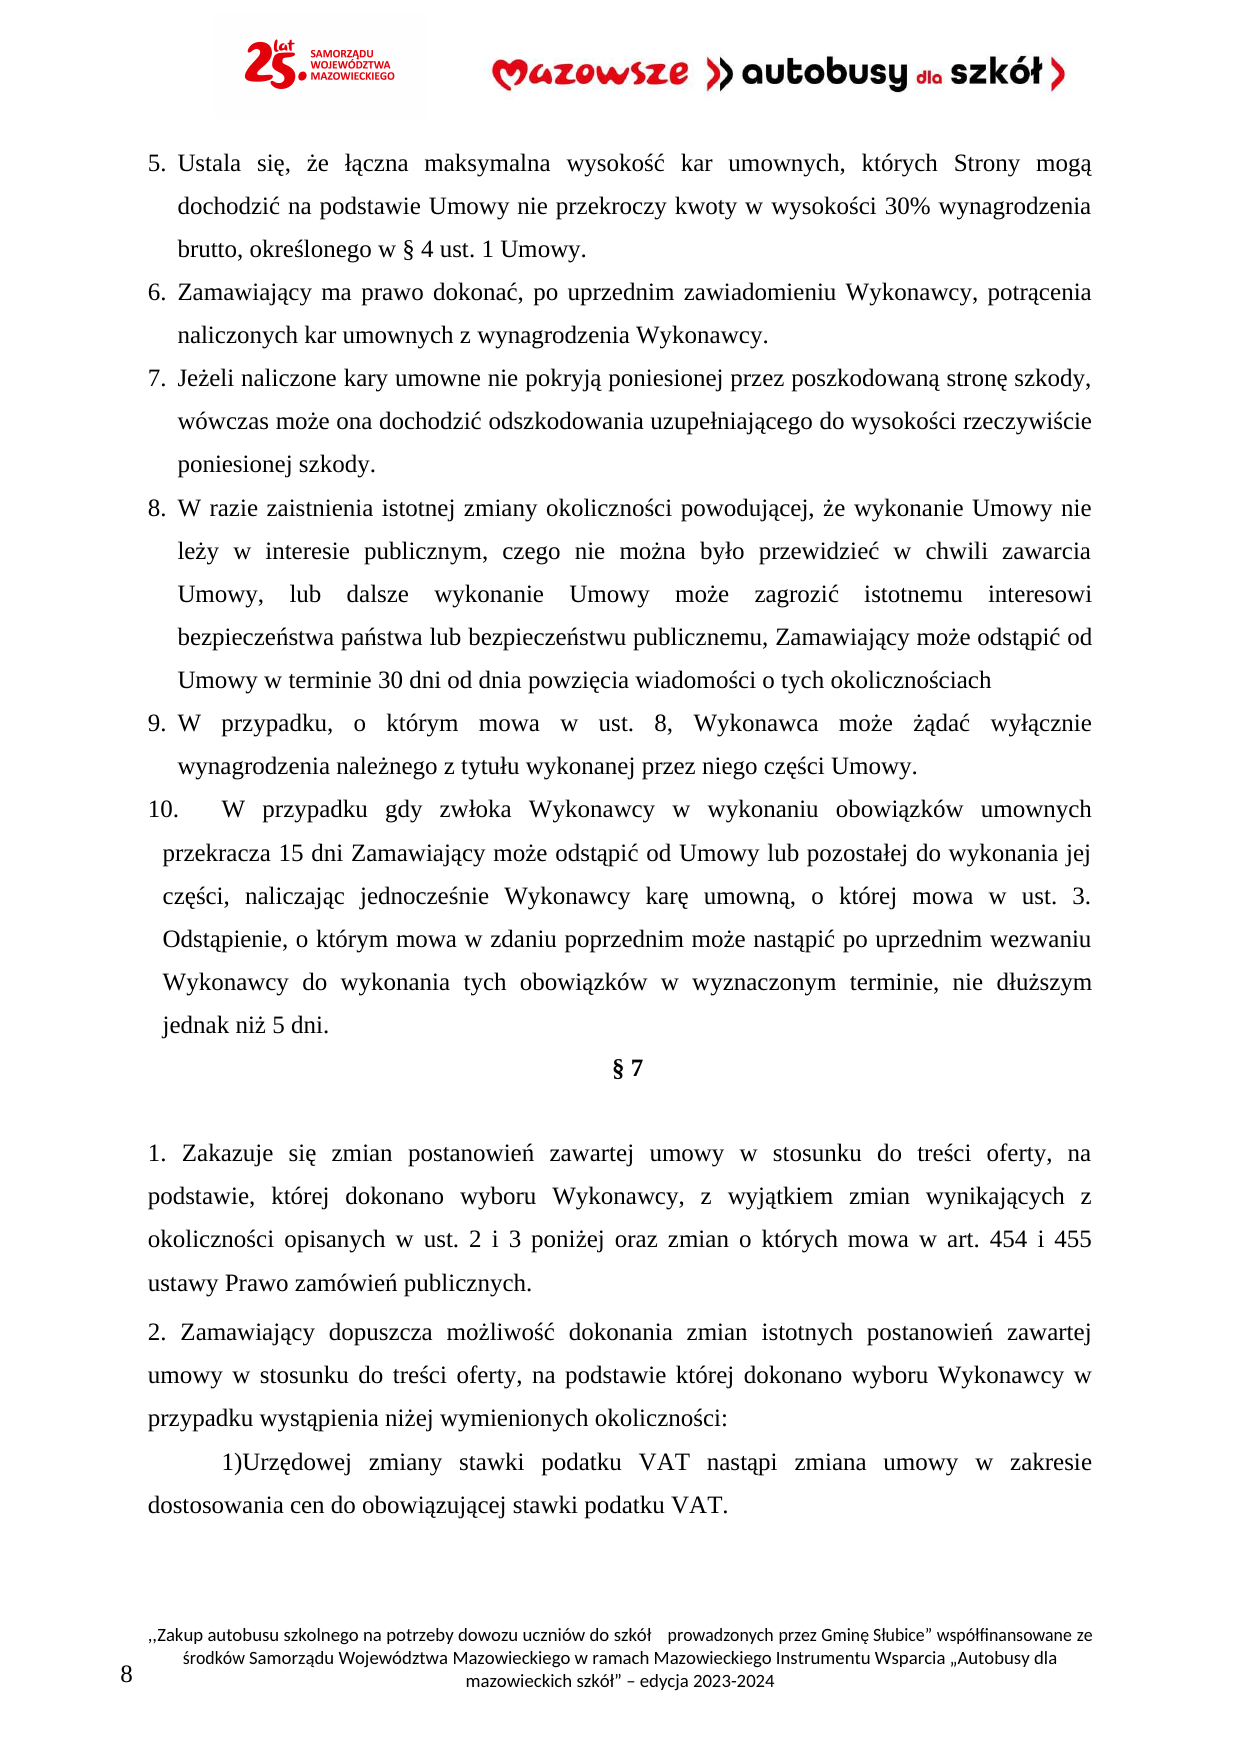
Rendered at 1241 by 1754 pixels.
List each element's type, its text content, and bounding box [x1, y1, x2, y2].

list Ustala się, że łączna maksymalna wysokość kar umownych, których Strony mogą dochodzić na podstawie Umowy nie przekroczy kwoty w wysokości 30% wynagrodzenia brutto, określonego w § 4 ust. 1 Umowy. [148, 148, 1093, 263]
list § 7 [162, 1053, 1093, 1082]
list W przypadku, o którym mowa w ust. 8, Wykonawca może żądać wyłącznie wynagrodzenia należnego z tytułu wykonanej przez niego części Umowy. [148, 708, 1093, 780]
text 2. Zamawiający dopuszcza możliwość dokonania zmian istotnych postanowień zawartej umowy w stosunku do treści oferty, na podstawie której dokonano wyboru Wykonawcy w przypadku wystąpienia niżej wymienionych okoliczności: [148, 1317, 1093, 1432]
list Jeżeli naliczone kary umowne nie pokryją poniesionej przez poszkodowaną stronę szkody, wówczas może ona dochodzić odszkodowania uzupełniającego do wysokości rzeczywiście poniesionej szkody. [148, 363, 1093, 478]
picture [463, 27, 1093, 121]
text 1. Zakazuje się zmian postanowień zawartej umowy w stosunku do treści oferty, na podstawie, której dokonano wyboru Wykonawcy, z wyjątkiem zmian wynikających z okoliczności opisanych w ust. 2 i 3 poniżej oraz zmian o których mowa w art. 454 i 455 ustawy Prawo zamówień publicznych. [148, 1138, 1093, 1296]
list W razie zaistnienia istotnej zmiany okoliczności powodującej, że wykonanie Umowy nie leży w interesie publicznym, czego nie można było przewidzieć w chwili zawarcia Umowy, lub dalsze wykonanie Umowy może zagrozić istotnemu interesowi bezpieczeństwa państwa lub bezpieczeństwu publicznemu, Zamawiający może odstąpić od Umowy w terminie 30 dni od dnia powzięcia wiadomości o tych okolicznościach [148, 493, 1093, 694]
text 1)Urzędowej zmiany stawki podatku VAT nastąpi zmiana umowy w zakresie dostosowania cen do obowiązującej stawki podatku VAT. [148, 1447, 1093, 1518]
list Zamawiający ma prawo dokonać, po uprzednim zawiadomieniu Wykonawcy, potrącenia naliczonych kar umownych z wynagrodzenia Wykonawcy. [148, 277, 1093, 349]
list W przypadku gdy zwłoka Wykonawcy w wykonaniu obowiązków umownych przekracza 15 dni Zamawiający może odstąpić od Umowy lub pozostałej do wykonania jej części, naliczając jednocześnie Wykonawcy karę umowną, o której mowa w ust. 3. Odstąpienie, o którym mowa w zdaniu poprzednim może nastąpić po uprzednim wezwaniu Wykonawcy do wykonania tych obowiązków w wyznaczonym terminie, nie dłuższym jednak niż 5 dni. [148, 794, 1093, 1039]
picture [214, 12, 427, 119]
